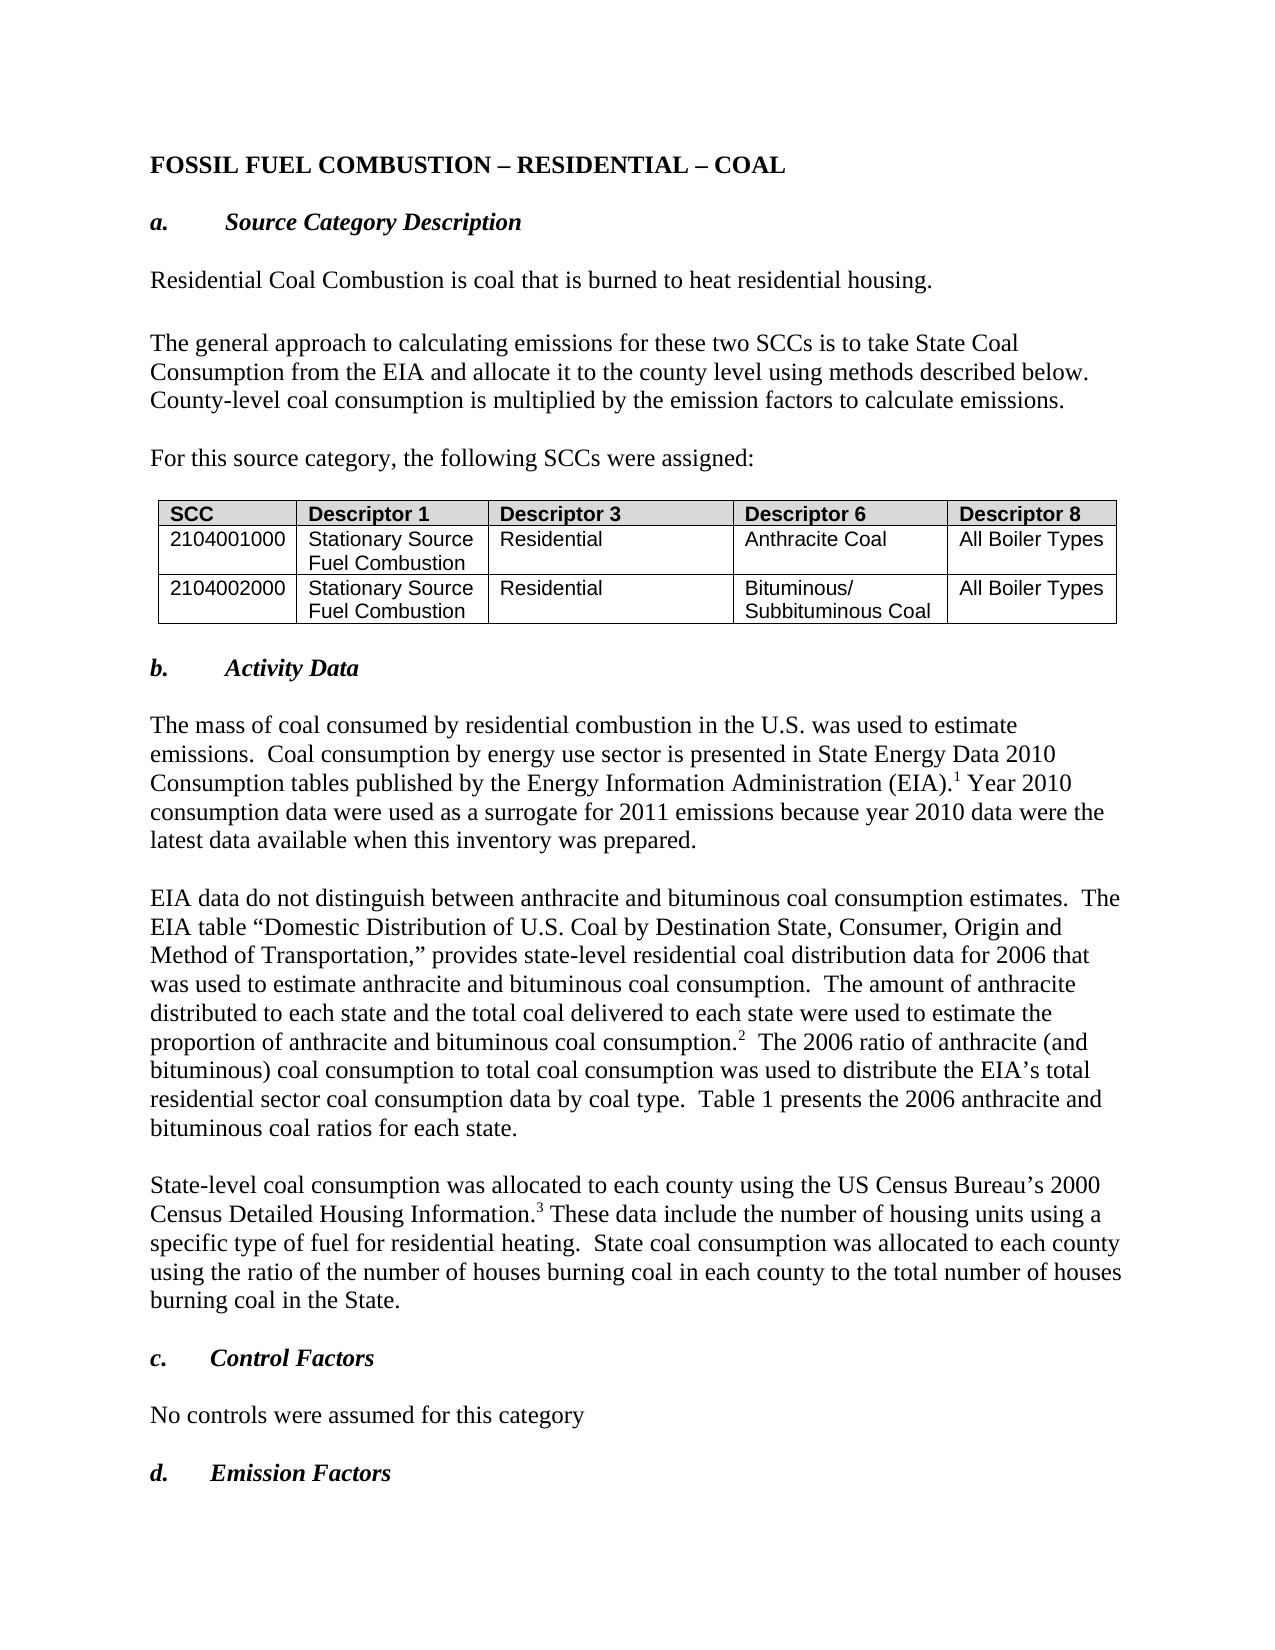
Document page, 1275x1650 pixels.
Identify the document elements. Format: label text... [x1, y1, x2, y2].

table_cell 2104001000 [159, 526, 296, 574]
text Residential Coal Combustion is coal that is burned to heat residential housing. [150, 265, 1125, 294]
table_cell Residential [489, 575, 733, 623]
text b. Activity Data [150, 653, 1125, 682]
text c. Control Factors [150, 1343, 1125, 1372]
table_cell Stationary Source Fuel Combustion [297, 526, 488, 574]
text For this source category, the following SCCs were assigned: [150, 443, 1125, 472]
text d. Emission Factors [150, 1458, 1125, 1487]
text EIA data do not distinguish between anthracite and bituminous coal consumption estimates. The EIA table “Domestic Distribution of U.S. Coal by Destination State, Consumer, Origin and Method of Transportation,” provides state-level residential coal distribution data for 2006 that was used to estimate anthracite and bituminous coal consumption. The amount of anthracite distributed to each state and the total coal delivered to each state were used to estimate the proportion of anthracite and bituminous coal consumption.2 The 2006 ratio of anthracite (and bituminous) coal consumption to total coal consumption was used to distribute the EIA’s total residential sector coal consumption data by coal type. Table 1 presents the 2006 anthracite and bituminous coal ratios for each state. [150, 883, 1125, 1142]
table_cell All Boiler Types [948, 575, 1116, 623]
text State-level coal consumption was allocated to each county using the US Census Bureau’s 2000 Census Detailed Housing Information.3 These data include the number of housing units using a specific type of fuel for residential heating. State coal consumption was allocated to each county using the ratio of the number of houses burning coal in each county to the total number of houses burning coal in the State. [150, 1171, 1125, 1314]
table_cell 2104002000 [159, 575, 296, 623]
text The general approach to calculating emissions for these two SCCs is to take State Coal Consumption from the EIA and allocate it to the county level using methods described below. County-level coal consumption is multiplied by the emission factors to calculate emissions. [150, 328, 1125, 414]
table_cell Residential [489, 526, 733, 574]
table_cell All Boiler Types [948, 526, 1116, 574]
table_cell Stationary Source Fuel Combustion [297, 575, 488, 623]
text FOSSIL FUEL COMBUSTION – RESIDENTIAL – COAL [150, 150, 1125, 179]
table_cell Anthracite Coal [734, 526, 947, 574]
table_header Descriptor 6 [734, 501, 947, 525]
table_header Descriptor 3 [489, 501, 733, 525]
table_cell Bituminous/ Subbituminous Coal [734, 575, 947, 623]
table_header Descriptor 8 [948, 501, 1116, 525]
table_header Descriptor 1 [297, 501, 488, 525]
text No controls were assumed for this category [150, 1401, 1125, 1429]
text The mass of coal consumed by residential combustion in the U.S. was used to estimate emissions. Coal consumption by energy use sector is presented in State Energy Data 2010 Consumption tables published by the Energy Information Administration (EIA).1 Year 2010 consumption data were used as a surrogate for 2011 emissions because year 2010 data were the latest data available when this inventory was prepared. [150, 711, 1125, 854]
text a. Source Category Description [150, 207, 1125, 236]
table_header SCC [159, 501, 296, 525]
